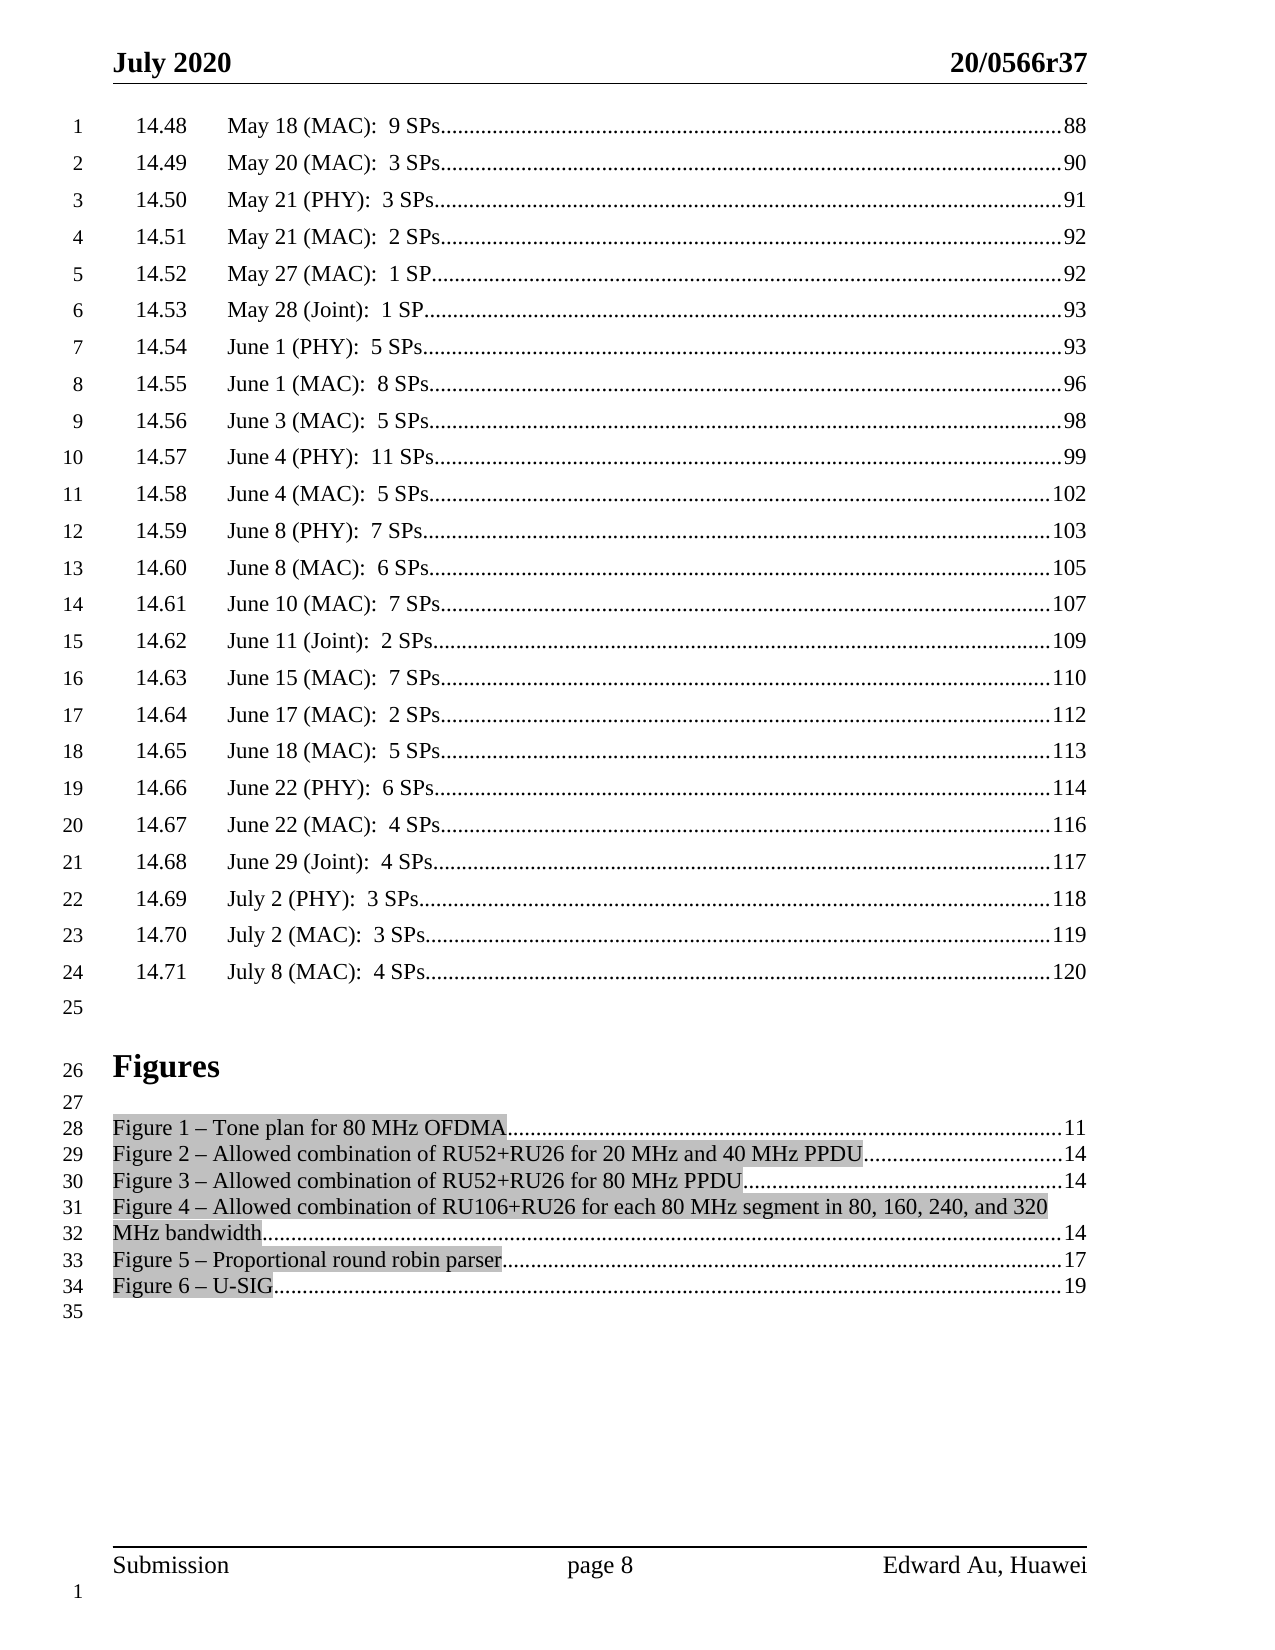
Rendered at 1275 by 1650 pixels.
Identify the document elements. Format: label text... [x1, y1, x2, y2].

subtitle Figures [112, 1046, 1087, 1085]
text Figure 1 – Tone plan for 80 MHz OFDMA 11 [507, 1114, 1087, 1140]
text Figure 6 – U-SIG 19 [273, 1272, 1087, 1298]
text Figure 4 – Allowed combination of RU106+RU26 for each 80 MHz segment in 80, 160, 240, and 320 MHz bandwidth 14 [112, 1193, 1087, 1246]
text Figure 5 – Proportional round robin parser 17 [502, 1246, 1087, 1272]
text Figure 3 – Allowed combination of RU52+RU26 for 80 MHz PPDU 14 [743, 1167, 1087, 1193]
text Figure 2 – Allowed combination of RU52+RU26 for 20 MHz and 40 MHz PPDU 14 [863, 1140, 1087, 1167]
